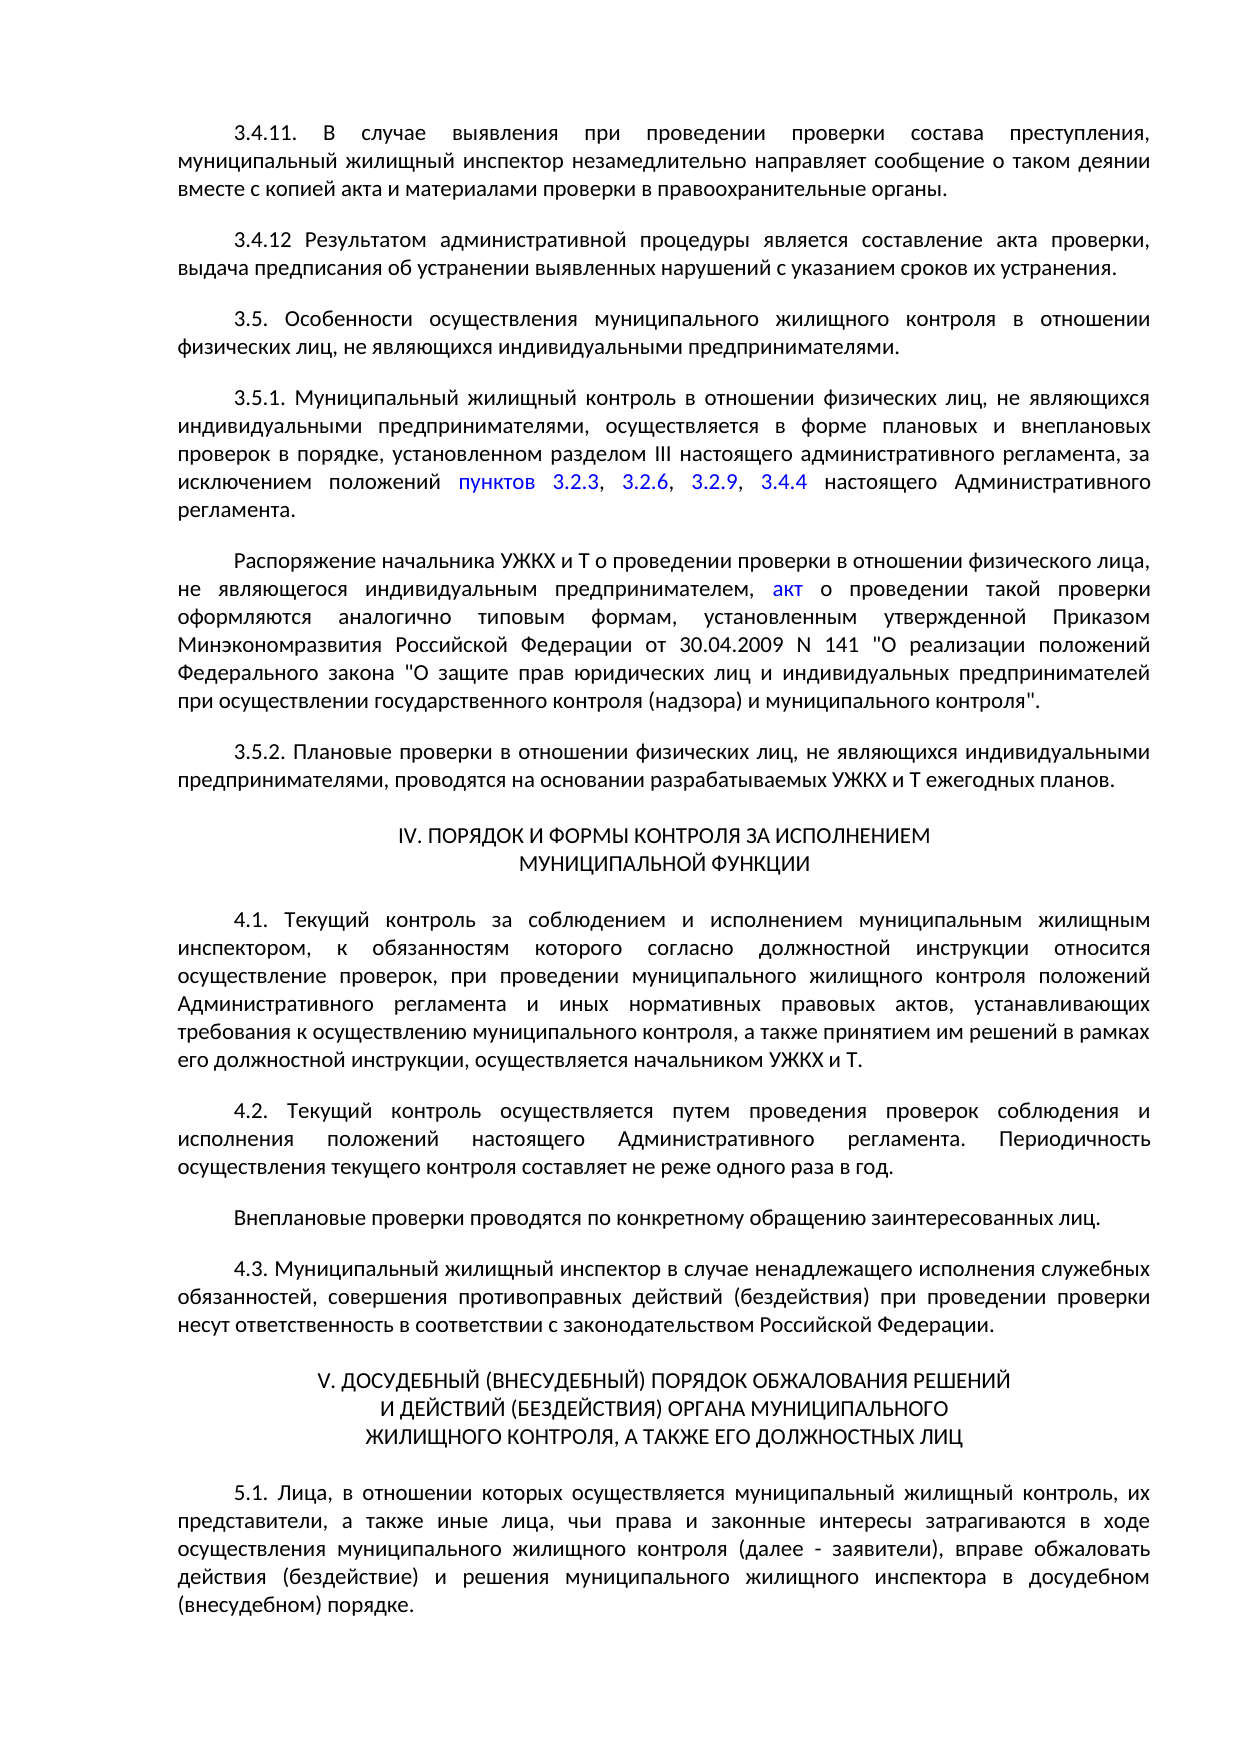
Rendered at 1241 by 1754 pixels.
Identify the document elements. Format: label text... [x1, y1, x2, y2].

text 4.3. Муниципальный жилищный инспектор в случае ненадлежащего исполнения служебных обязанностей, совершения противоправных действий (бездействия) при проведении проверки несут ответственность в соответствии с законодательством Российской Федерации. [177, 1254, 1152, 1338]
text 3.5.1. Муниципальный жилищный контроль в отношении физических лиц, не являющихся индивидуальными предпринимателями, осуществляется в форме плановых и внеплановых проверок в порядке, установленном разделом III настоящего административного регламента, за исключением положений пунктов 3.2.3, 3.2.6, 3.2.9, 3.4.4 настоящего Административного регламента. [177, 383, 1152, 523]
text V. ДОСУДЕБНЫЙ (ВНЕСУДЕБНЫЙ) ПОРЯДОК ОБЖАЛОВАНИЯ РЕШЕНИЙ [177, 1366, 1152, 1394]
text 3.5.2. Плановые проверки в отношении физических лиц, не являющихся индивидуальными предпринимателями, проводятся на основании разрабатываемых УЖКХ и Т ежегодных планов. [177, 737, 1152, 793]
text Распоряжение начальника УЖКХ и Т о проведении проверки в отношении физического лица, не являющегося индивидуальным предпринимателем, акт о проведении такой проверки оформляются аналогично типовым формам, установленным утвержденной Приказом Минэкономразвития Российской Федерации от 30.04.2009 N 141 "О реализации положений Федерального закона "О защите прав юридических лиц и индивидуальных предпринимателей при осуществлении государственного контроля (надзора) и муниципального контроля". [177, 546, 1152, 714]
text Внеплановые проверки проводятся по конкретному обращению заинтересованных лиц. [177, 1203, 1152, 1231]
text ЖИЛИЩНОГО КОНТРОЛЯ, А ТАКЖЕ ЕГО ДОЛЖНОСТНЫХ ЛИЦ [177, 1422, 1152, 1450]
text 3.5. Особенности осуществления муниципального жилищного контроля в отношении физических лиц, не являющихся индивидуальными предпринимателями. [177, 304, 1152, 360]
text 4.2. Текущий контроль осуществляется путем проведения проверок соблюдения и исполнения положений настоящего Административного регламента. Периодичность осуществления текущего контроля составляет не реже одного раза в год. [177, 1096, 1152, 1180]
text МУНИЦИПАЛЬНОЙ ФУНКЦИИ [177, 849, 1152, 877]
text 5.1. Лица, в отношении которых осуществляется муниципальный жилищный контроль, их представители, а также иные лица, чьи права и законные интересы затрагиваются в ходе осуществления муниципального жилищного контроля (далее - заявители), вправе обжаловать действия (бездействие) и решения муниципального жилищного инспектора в досудебном (внесудебном) порядке. [177, 1478, 1152, 1618]
text 4.1. Текущий контроль за соблюдением и исполнением муниципальным жилищным инспектором, к обязанностям которого согласно должностной инструкции относится осуществление проверок, при проведении муниципального жилищного контроля положений Административного регламента и иных нормативных правовых актов, устанавливающих требования к осуществлению муниципального контроля, а также принятием им решений в рамках его должностной инструкции, осуществляется начальником УЖКХ и Т. [177, 905, 1152, 1073]
text IV. ПОРЯДОК И ФОРМЫ КОНТРОЛЯ ЗА ИСПОЛНЕНИЕМ [177, 821, 1152, 849]
text 3.4.12 Результатом административной процедуры является составление акта проверки, выдача предписания об устранении выявленных нарушений с указанием сроков их устранения. [177, 225, 1152, 281]
text И ДЕЙСТВИЙ (БЕЗДЕЙСТВИЯ) ОРГАНА МУНИЦИПАЛЬНОГО [177, 1394, 1152, 1422]
text 3.4.11. В случае выявления при проведении проверки состава преступления, муниципальный жилищный инспектор незамедлительно направляет сообщение о таком деянии вместе с копией акта и материалами проверки в правоохранительные органы. [177, 118, 1152, 202]
